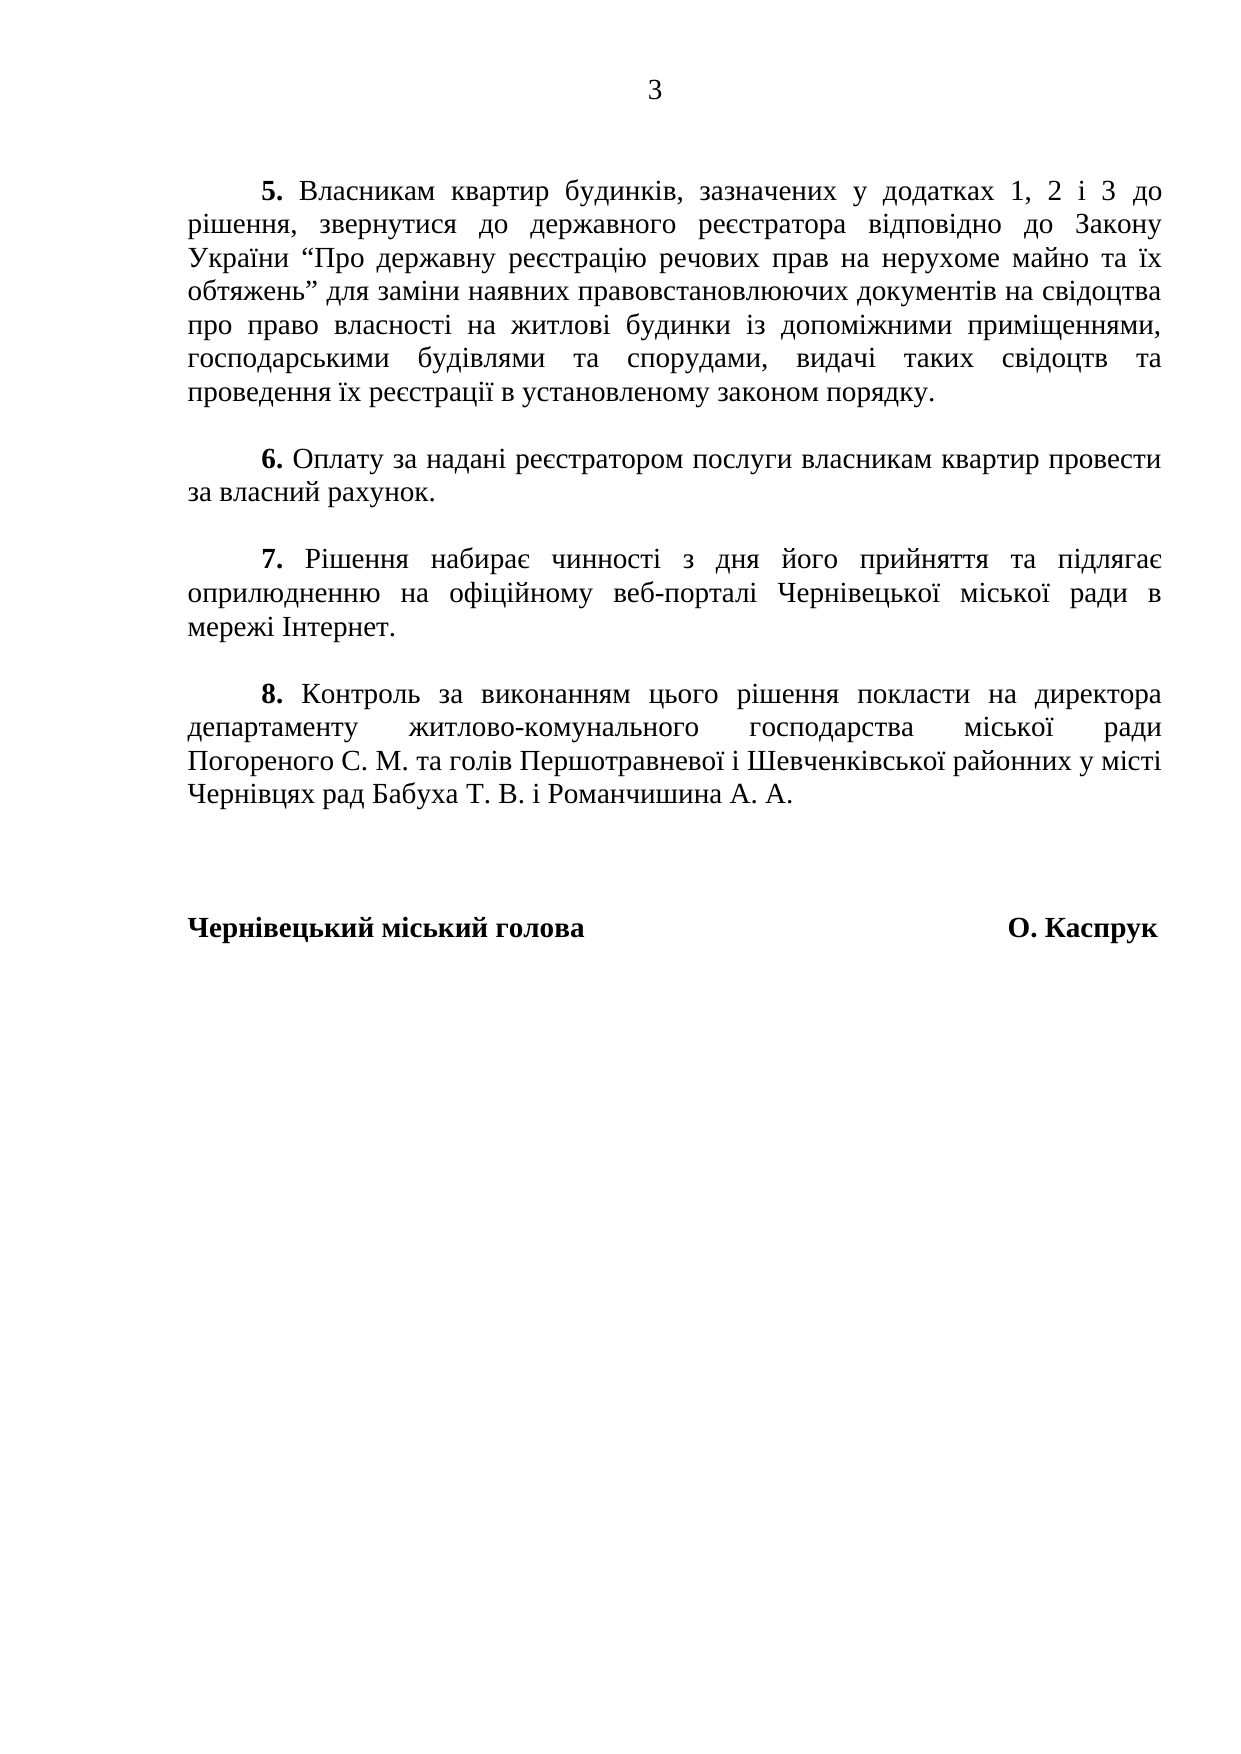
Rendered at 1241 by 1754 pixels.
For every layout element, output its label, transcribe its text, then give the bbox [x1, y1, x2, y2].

text 8. Контроль за виконанням цього рішення покласти на директора департаменту житлово-комунального господарства міської ради Погореного С. М. та голів Першотравневої і Шевченківської районних у місті Чернівцях рад Бабуха Т. В. і Романчишина А. А. [187, 676, 1162, 810]
text 3 [187, 72, 1162, 106]
text 6. Оплату за надані реєстратором послуги власникам квартир провести за власний рахунок. [187, 441, 1162, 508]
text 5. Власникам квартир будинків, зазначених у додатках 1, 2 і 3 до рішення, звернутися до державного реєстратора відповідно до Закону України “Про державну реєстрацію речових прав на нерухоме майно та їх обтяжень” для заміни наявних правовстановлюючих документів на свідоцтва про право власності на житлові будинки із допоміжними приміщеннями, господарськими будівлями та спорудами, видачі таких свідоцтв та проведення їх реєстрації в установленому законом порядку. [187, 173, 1162, 407]
subtitle Чернівецький міський голова О. Каспрук [187, 911, 1162, 944]
text 7. Рішення набирає чинності з дня його прийняття та підлягає оприлюдненню на офіційному веб-порталі Чернівецької міської ради в мережі Інтернет. [187, 542, 1162, 642]
